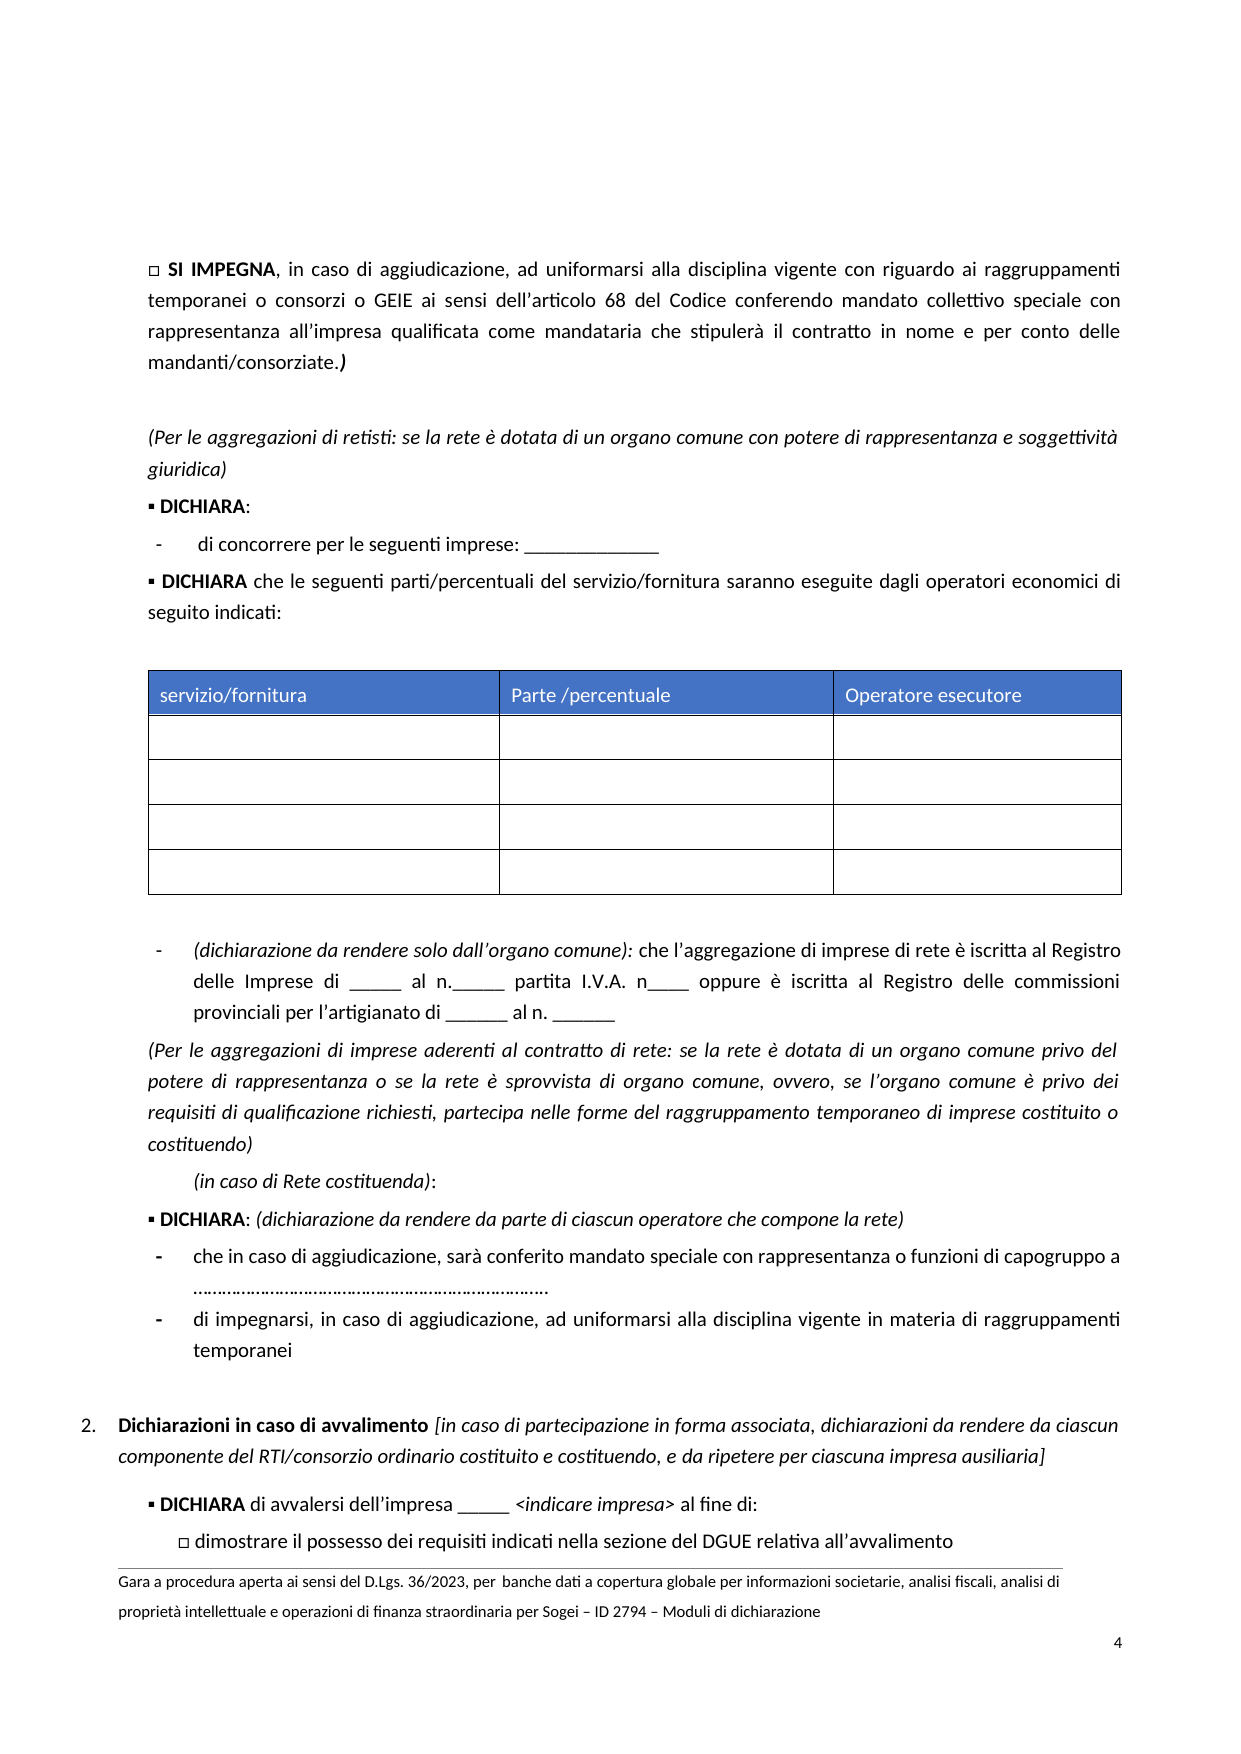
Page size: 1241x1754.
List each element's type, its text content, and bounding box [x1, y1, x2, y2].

text □ dimostrare il possesso dei requisiti indicati nella sezione del DGUE relativa all’avvalimento [177, 1524, 1122, 1555]
text (Per le aggregazioni di imprese aderenti al contratto di rete: se la rete è dotata di un organo comune privo del potere di rappresentanza o se la rete è sprovvista di organo comune, ovvero, se l’organo comune è privo dei requisiti di qualificazione richiesti, partecipa nelle forme del raggruppamento temporaneo di imprese costituito o costituendo) [148, 1032, 1122, 1157]
table_header servizio/fornitura [149, 671, 499, 714]
table_cell [500, 805, 833, 849]
text □ SI IMPEGNA, in caso di aggiudicazione, ad uniformarsi alla disciplina vigente con riguardo ai raggruppamenti temporanei o consorzi o GEIE ai sensi dell’articolo 68 del Codice conferendo mandato collettivo speciale con rappresentanza all’impresa qualificata come mandataria che stipulerà il contratto in nome e per conto delle mandanti/consorziate.) [148, 251, 1122, 376]
table_cell [834, 760, 1121, 804]
table_cell [149, 716, 499, 759]
text (Per le aggregazioni di retisti: se la rete è dotata di un organo comune con potere di rappresentanza e soggettività giuridica) [148, 420, 1122, 482]
text ▪ DICHIARA che le seguenti parti/percentuali del servizio/fornitura saranno eseguite dagli operatori economici di seguito indicati: [148, 563, 1122, 626]
text ▪ DICHIARA: [148, 488, 1122, 520]
text ▪ DICHIARA di avvalersi dell’impresa _____ <indicare impresa> al fine di: [148, 1486, 1122, 1518]
text ▪ DICHIARA: (dichiarazione da rendere da parte di ciascun operatore che compone la rete) [148, 1201, 1122, 1232]
table_header Operatore esecutore [834, 671, 1121, 714]
list (dichiarazione da rendere solo dall’organo comune): che l’aggregazione di imprese di rete è iscritta al Registro delle Imprese di _____ al n._____ partita I.V.A. n____ oppure è iscritta al Registro delle commissioni provinciali per l’artigianato di ______ al n. ______ [156, 932, 1122, 1026]
list di concorrere per le seguenti imprese: _____________ [156, 526, 1122, 557]
table_cell [149, 760, 499, 804]
table_cell [149, 805, 499, 849]
list di impegnarsi, in caso di aggiudicazione, ad uniformarsi alla disciplina vigente in materia di raggruppamenti temporanei [156, 1301, 1122, 1363]
table_cell [149, 850, 499, 894]
table_cell [500, 716, 833, 759]
list Dichiarazioni in caso di avvalimento [in caso di partecipazione in forma associata, dichiarazioni da rendere da ciascun componente del RTI/consorzio ordinario costituito e costituendo, e da ripetere per ciascuna impresa ausiliaria] [81, 1407, 1122, 1470]
table_cell [500, 850, 833, 894]
table_cell [834, 716, 1121, 759]
list che in caso di aggiudicazione, sarà conferito mandato speciale con rappresentanza o funzioni di capogruppo a ……………………………………………………………….. [156, 1238, 1122, 1301]
text (in caso di Rete costituenda): [193, 1163, 1122, 1195]
table_header Parte /percentuale [500, 671, 833, 714]
table_cell [834, 850, 1121, 894]
table_cell [500, 760, 833, 804]
table_cell [834, 805, 1121, 849]
